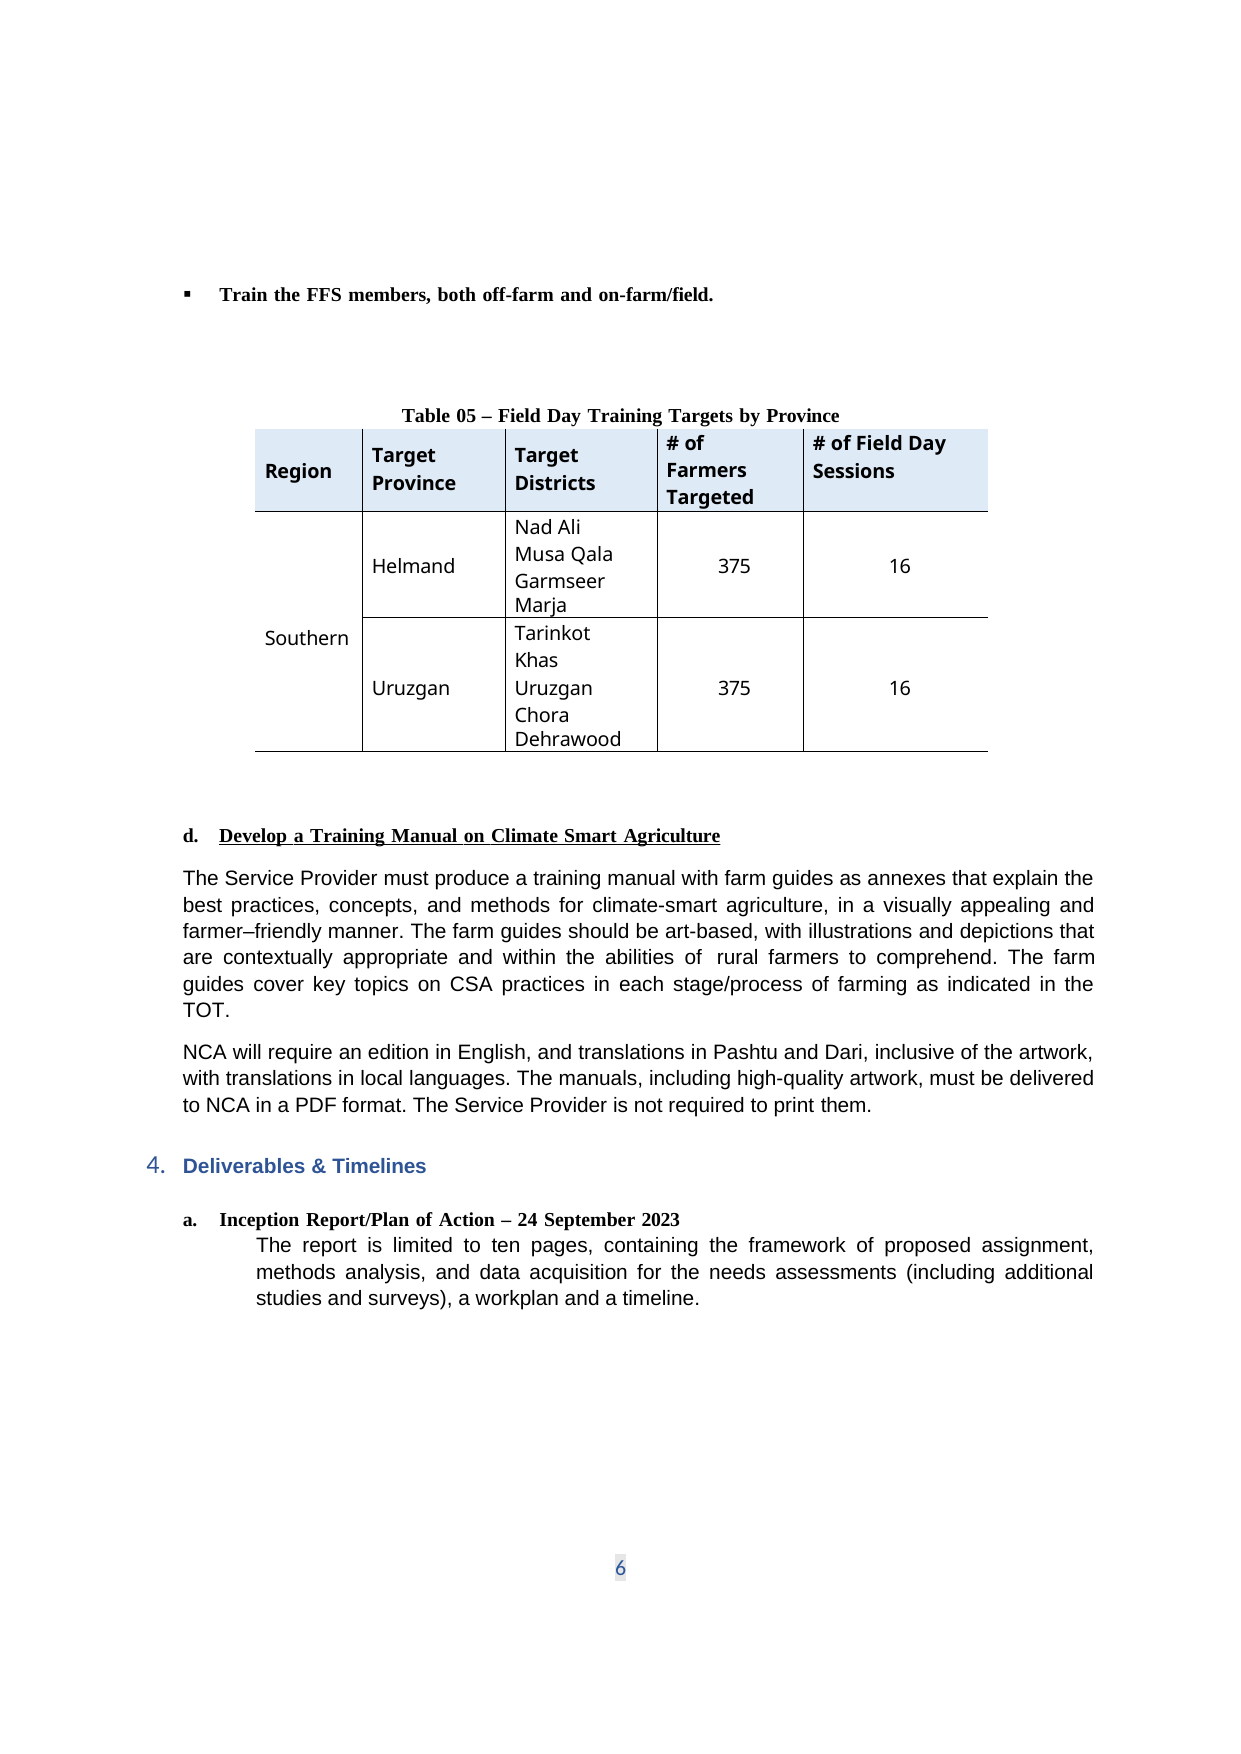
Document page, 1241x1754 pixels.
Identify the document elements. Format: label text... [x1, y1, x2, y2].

text Table 05 – Field Day Training Targets by Province [152, 403, 1089, 426]
table_cell Helmand [363, 512, 505, 617]
text The report is limited to ten pages, containing the framework of proposed assignment, methods analysis, and data acquisition for the needs assessments (including additional studies and surveys), a workplan and a timeline. [256, 1233, 1095, 1310]
table_cell 16 [804, 512, 988, 617]
list Develop a Training Manual on Climate Smart Agriculture [183, 824, 1107, 847]
table_cell 16 [804, 618, 988, 751]
subtitle Deliverables & Timelines [146, 1148, 1107, 1180]
table_header Target Districts [506, 429, 657, 511]
table_header # of Field Day Sessions [804, 429, 988, 511]
table_header # of Farmers Targeted [658, 429, 803, 511]
table_cell 375 [658, 512, 803, 617]
list Inception Report/Plan of Action – 24 September 2023 [183, 1208, 1107, 1231]
table_cell Uruzgan [363, 618, 505, 751]
text The Service Provider must produce a training manual with farm guides as annexes that explain the best practices, concepts, and methods for climate-smart agriculture, in a visually appealing and farmer–friendly manner. The farm guides should be art-based, with illustrations and depictions that are contextually appropriate and within the abilities of rural farmers to comprehend. The farm guides cover key topics on CSA practices in each stage/process of farming as indicated in the TOT. [183, 866, 1096, 1022]
table_cell Tarinkot Khas Uruzgan Chora Dehrawood [506, 618, 657, 751]
table_cell 375 [658, 618, 803, 751]
text NCA will require an edition in English, and translations in Pashtu and Dari, inclusive of the artwork, with translations in local languages. The manuals, including high-quality artwork, must be delivered to NCA in a PDF format. The Service Provider is not required to print them. [183, 1040, 1095, 1116]
table_header Target Province [363, 429, 505, 511]
list Train the FFS members, both off-farm and on-farm/field. [183, 283, 1107, 305]
table_header Region [255, 429, 362, 511]
table_cell Nad Ali Musa Qala Garmseer Marja [506, 512, 657, 617]
table_cell Southern [255, 512, 362, 751]
